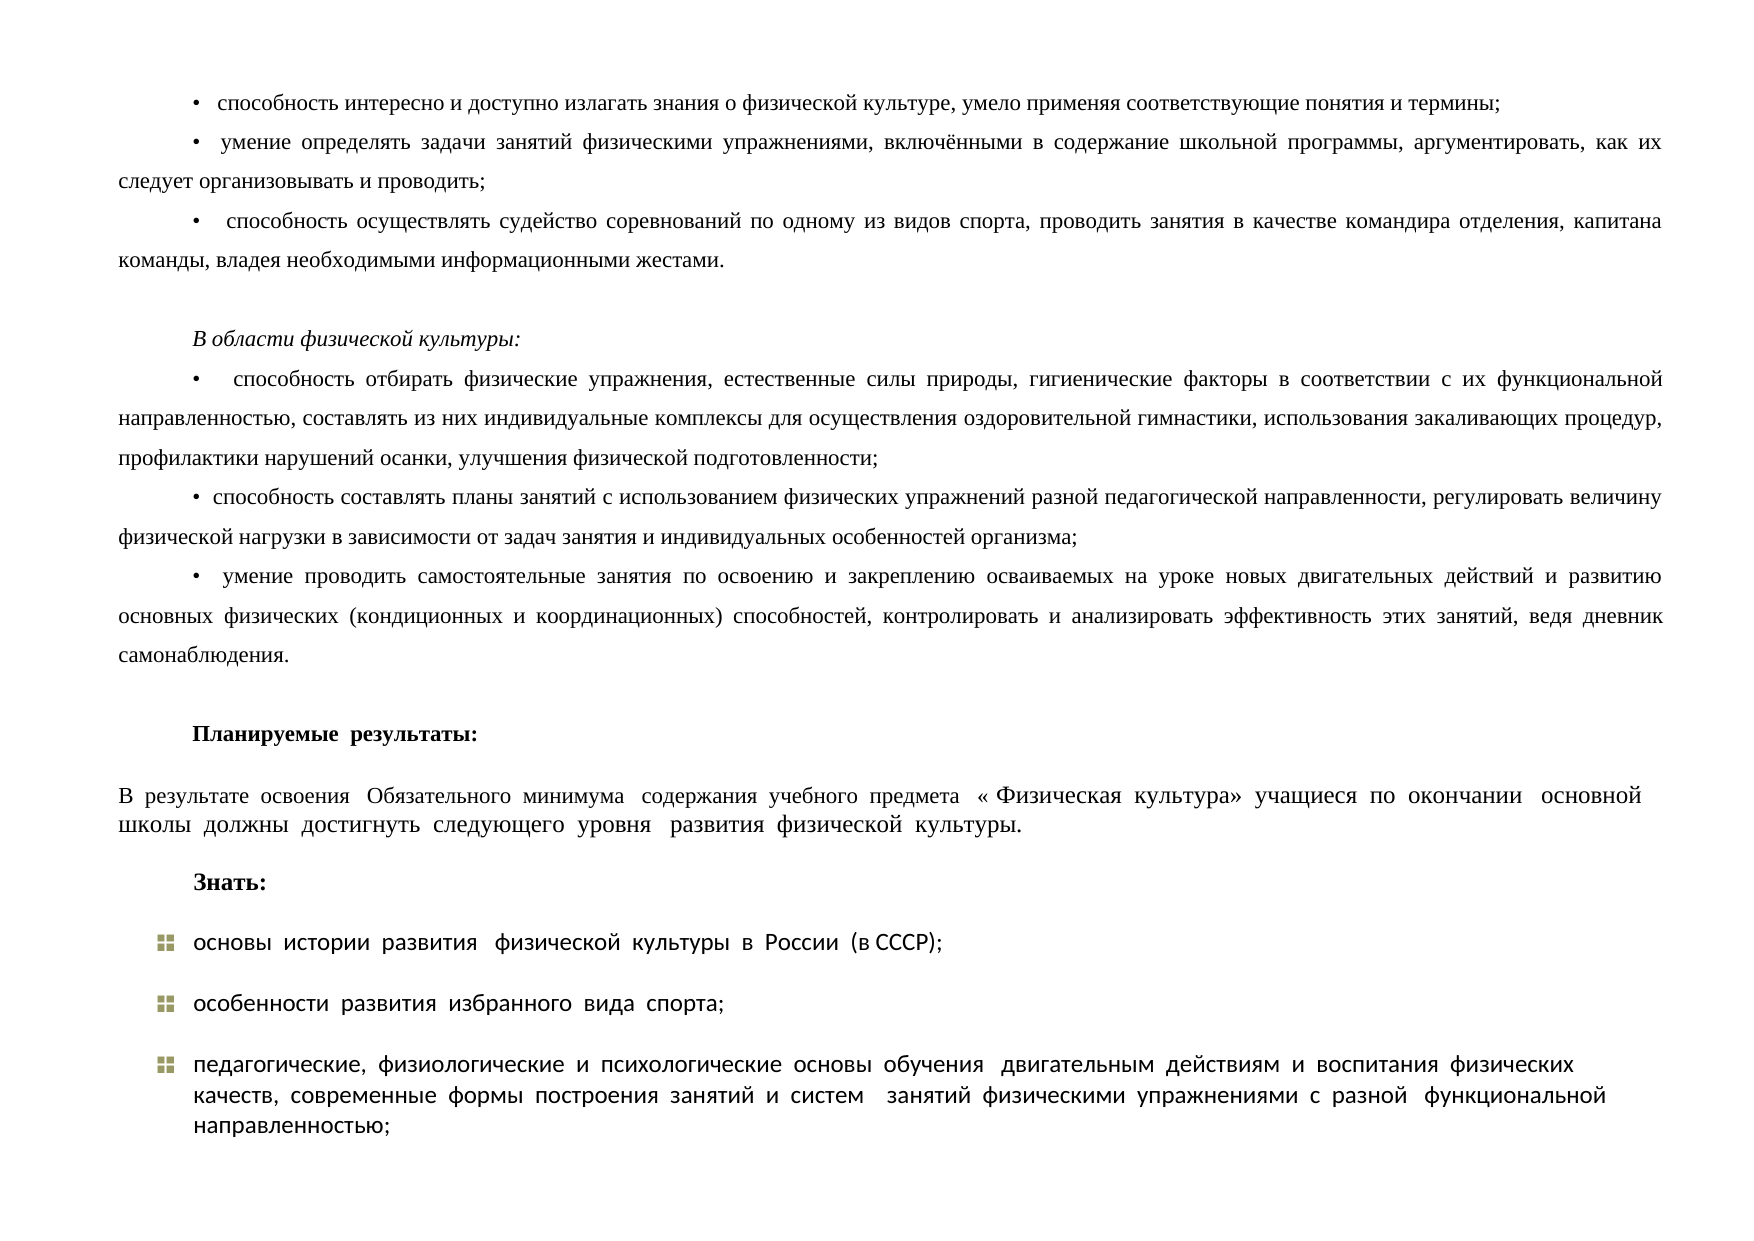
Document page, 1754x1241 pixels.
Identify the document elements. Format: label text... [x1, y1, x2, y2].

text • умение проводить самостоятельные занятия по освоению и закреплению осваиваемых на уроке новых двигательных действий и развитию основных физических (кондиционных и координационных) способностей, контролировать и анализировать эффективность этих занятий, ведя дневник самонаблюдения. [118, 562, 1665, 668]
list особенности развития избранного вида спорта; [156, 987, 1665, 1018]
text Планируемые результаты: [118, 720, 1665, 747]
list основы истории развития физической культуры в России (в СССР); [156, 926, 1665, 957]
picture [156, 1055, 174, 1073]
text В области физической культуры: [118, 326, 1665, 352]
text В результате освоения Обязательного минимума содержания учебного предмета « Физическая культура» учащиеся по окончании основной школы должны достигнуть следующего уровня развития физической культуры. [118, 781, 1665, 838]
text • умение определять задачи занятий физическими упражнениями, включёнными в содержание школьной программы, аргументировать, как их следует организовывать и проводить; [118, 128, 1665, 194]
text • способность составлять планы занятий с использованием физических упражнений разной педагогической направленности, регулировать величину физической нагрузки в зависимости от задач занятия и индивидуальных особенностей организма; [118, 483, 1665, 549]
picture [156, 994, 174, 1012]
list педагогические, физиологические и психологические основы обучения двигательным действиям и воспитания физических качеств, современные формы построения занятий и систем занятий физическими упражнениями с разной функциональной направленностью; [156, 1048, 1665, 1140]
text • способность осуществлять судейство соревнований по одному из видов спорта, проводить занятия в качестве командира отделения, капитана команды, владея необходимыми информационными жестами. [118, 207, 1665, 273]
text • способность отбирать физические упражнения, естественные силы природы, гигиенические факторы в соответствии с их функциональной направленностью, составлять из них индивидуальные комплексы для осуществления оздоровительной гимнастики, использования закаливающих процедур, профилактики нарушений осанки, улучшения физической подготовленности; [118, 365, 1665, 470]
text Знать: [118, 867, 1665, 896]
picture [156, 933, 174, 951]
text • способность интересно и доступно излагать знания о физической культуре, умело применяя соответствующие понятия и термины; [118, 89, 1665, 115]
